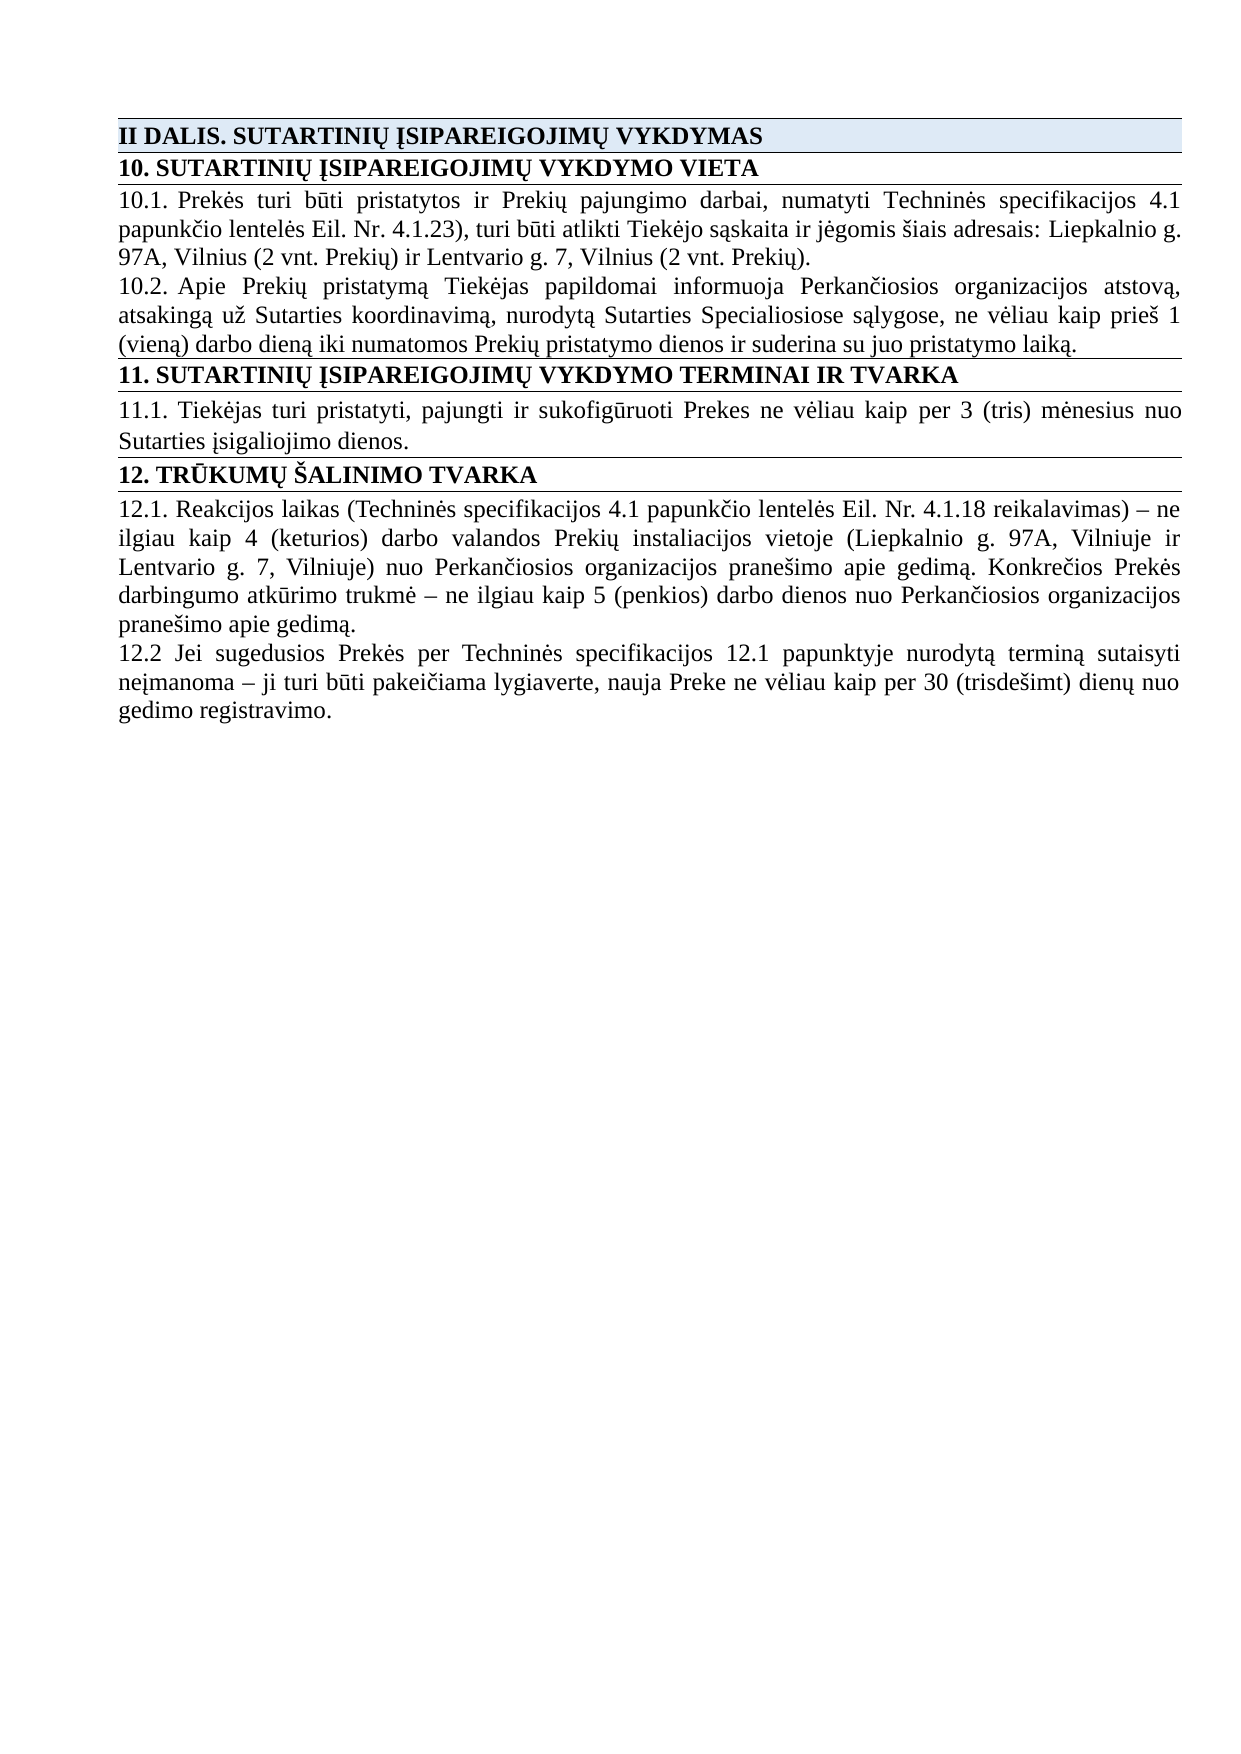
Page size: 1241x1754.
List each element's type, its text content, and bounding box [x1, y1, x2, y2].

list TRŪKUMŲ ŠALINIMO TVARKA [118, 458, 1182, 491]
list SUTARTINIŲ ĮSIPAREIGOJIMŲ VYKDYMO TERMINAI IR TVARKA [118, 359, 1182, 391]
text 12.2 Jei sugedusios Prekės per Techninės specifikacijos 12.1 papunktyje nurodytą terminą sutaisyti neįmanoma – ji turi būti pakeičiama lygiaverte, nauja Preke ne vėliau kaip per 30 (trisdešimt) dienų nuo gedimo registravimo. [118, 638, 1182, 724]
list Tiekėjas turi pristatyti, pajungti ir sukofigūruoti Prekes ne vėliau kaip per 3 (tris) mėnesius nuo Sutarties įsigaliojimo dienos. [118, 395, 1182, 454]
text II DALIS. SUTARTINIŲ ĮSIPAREIGOJIMŲ VYKDYMAS [118, 119, 1182, 152]
list Apie Prekių pristatymą Tiekėjas papildomai informuoja Perkančiosios organizacijos atstovą, atsakingą už Sutarties koordinavimą, nurodytą Sutarties Specialiosiose sąlygose, ne vėliau kaip prieš 1 (vieną) darbo dieną iki numatomos Prekių pristatymo dienos ir suderina su juo pristatymo laiką. [118, 271, 1182, 357]
text 12.1. Reakcijos laikas (Techninės specifikacijos 4.1 papunkčio lentelės Eil. Nr. 4.1.18 reikalavimas) – ne ilgiau kaip 4 (keturios) darbo valandos Prekių instaliacijos vietoje (Liepkalnio g. 97A, Vilniuje ir Lentvario g. 7, Vilniuje) nuo Perkančiosios organizacijos pranešimo apie gedimą. Konkrečios Prekės darbingumo atkūrimo trukmė – ne ilgiau kaip 5 (penkios) darbo dienos nuo Perkančiosios organizacijos pranešimo apie gedimą. [118, 494, 1182, 638]
list SUTARTINIŲ ĮSIPAREIGOJIMŲ VYKDYMO VIETA [118, 153, 1182, 184]
list Prekės turi būti pristatytos ir Prekių pajungimo darbai, numatyti Techninės specifikacijos 4.1 papunkčio lentelės Eil. Nr. 4.1.23), turi būti atlikti Tiekėjo sąskaita ir jėgomis šiais adresais: Liepkalnio g. 97A, Vilnius (2 vnt. Prekių) ir Lentvario g. 7, Vilnius (2 vnt. Prekių). [118, 185, 1182, 271]
